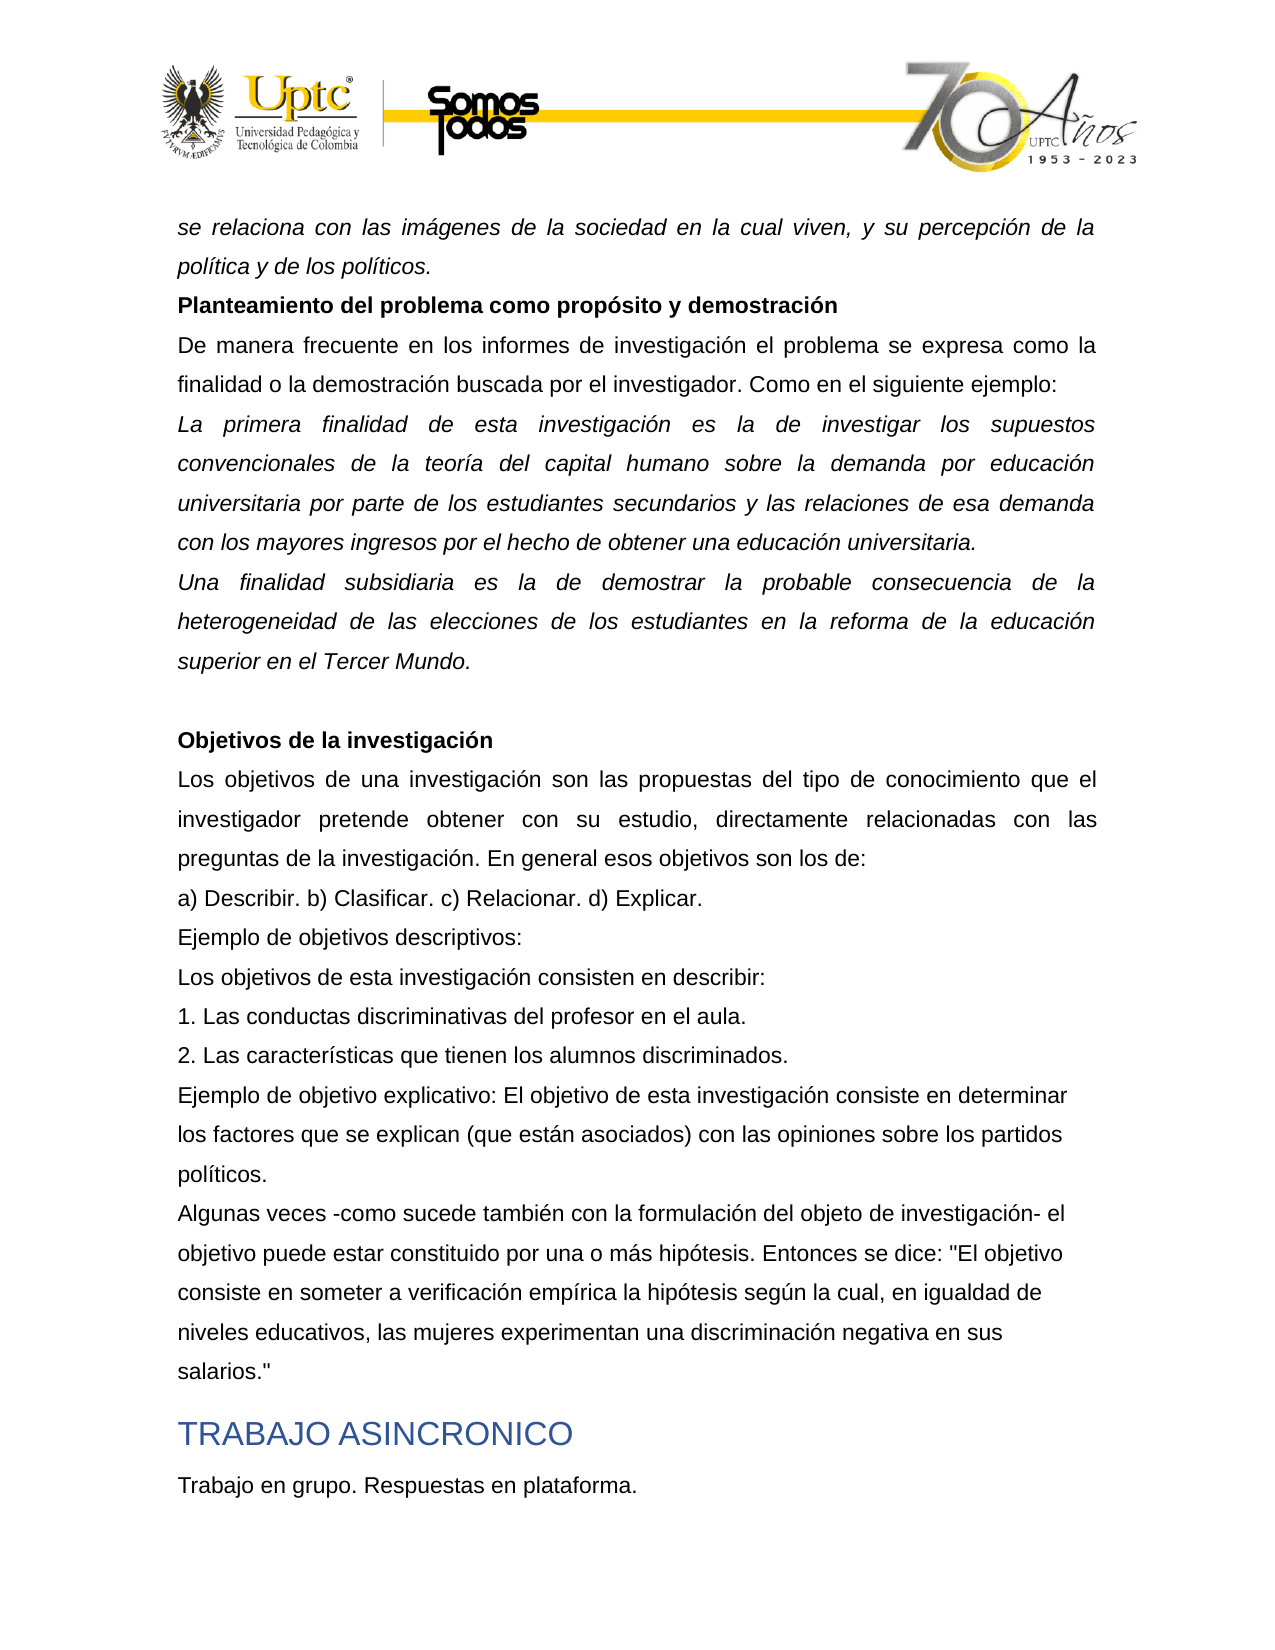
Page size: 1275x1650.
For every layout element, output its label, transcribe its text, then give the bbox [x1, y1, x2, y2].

text En tal caso, el problema se plantearía así: El problema de esta investigación consiste en someter a verificación empírica la hipótesis, según la cual la apatía política de los jóvenes se relaciona con las imágenes de la sociedad en la cual viven, y su percepción de la política y de los políticos. [177, 253, 1098, 398]
text Ejemplo de objetivos descriptivos: [177, 1042, 1098, 1069]
text 1. Las conductas discriminativas del profesor en el aula. [177, 1121, 1098, 1148]
text De manera frecuente en los informes de investigación el problema se expresa como la finalidad o la demostración buscada por el investigador. Como en el siguiente ejemplo: [177, 450, 1098, 516]
text Planteamiento del problema como propósito y demostración [177, 411, 1098, 437]
text 2. Las características que tienen los alumnos discriminados. [177, 1161, 1098, 1187]
text Ejemplo de objetivo explicativo: El objetivo de esta investigación consiste en determinar los factores que se explican (que están asociados) con las opiniones sobre los partidos políticos. [177, 1200, 1098, 1306]
text a) Describir. b) Clasificar. c) Relacionar. d) Explicar. [177, 1003, 1098, 1029]
text Planteamiento del problema como hipótesis [177, 200, 1098, 240]
picture [96, 2, 1194, 200]
text Los objetivos de esta investigación consisten en describir: [177, 1082, 1098, 1108]
text Los objetivos de una investigación son las propuestas del tipo de conocimiento que el investigador pretende obtener con su estudio, directamente relacionadas con las preguntas de la investigación. En general esos objetivos son los de: [177, 884, 1098, 990]
text Una finalidad subsidiaria es la de demostrar la probable consecuencia de la heterogeneidad de las elecciones de los estudiantes en la reforma de la educación superior en el Tercer Mundo. [177, 687, 1098, 792]
text Objetivos de la investigación [177, 845, 1098, 871]
text La primera finalidad de esta investigación es la de investigar los supuestos convencionales de la teoría del capital humano sobre la demanda por educación universitaria por parte de los estudiantes secundarios y las relaciones de esa demanda con los mayores ingresos por el hecho de obtener una educación universitaria. [177, 529, 1098, 674]
